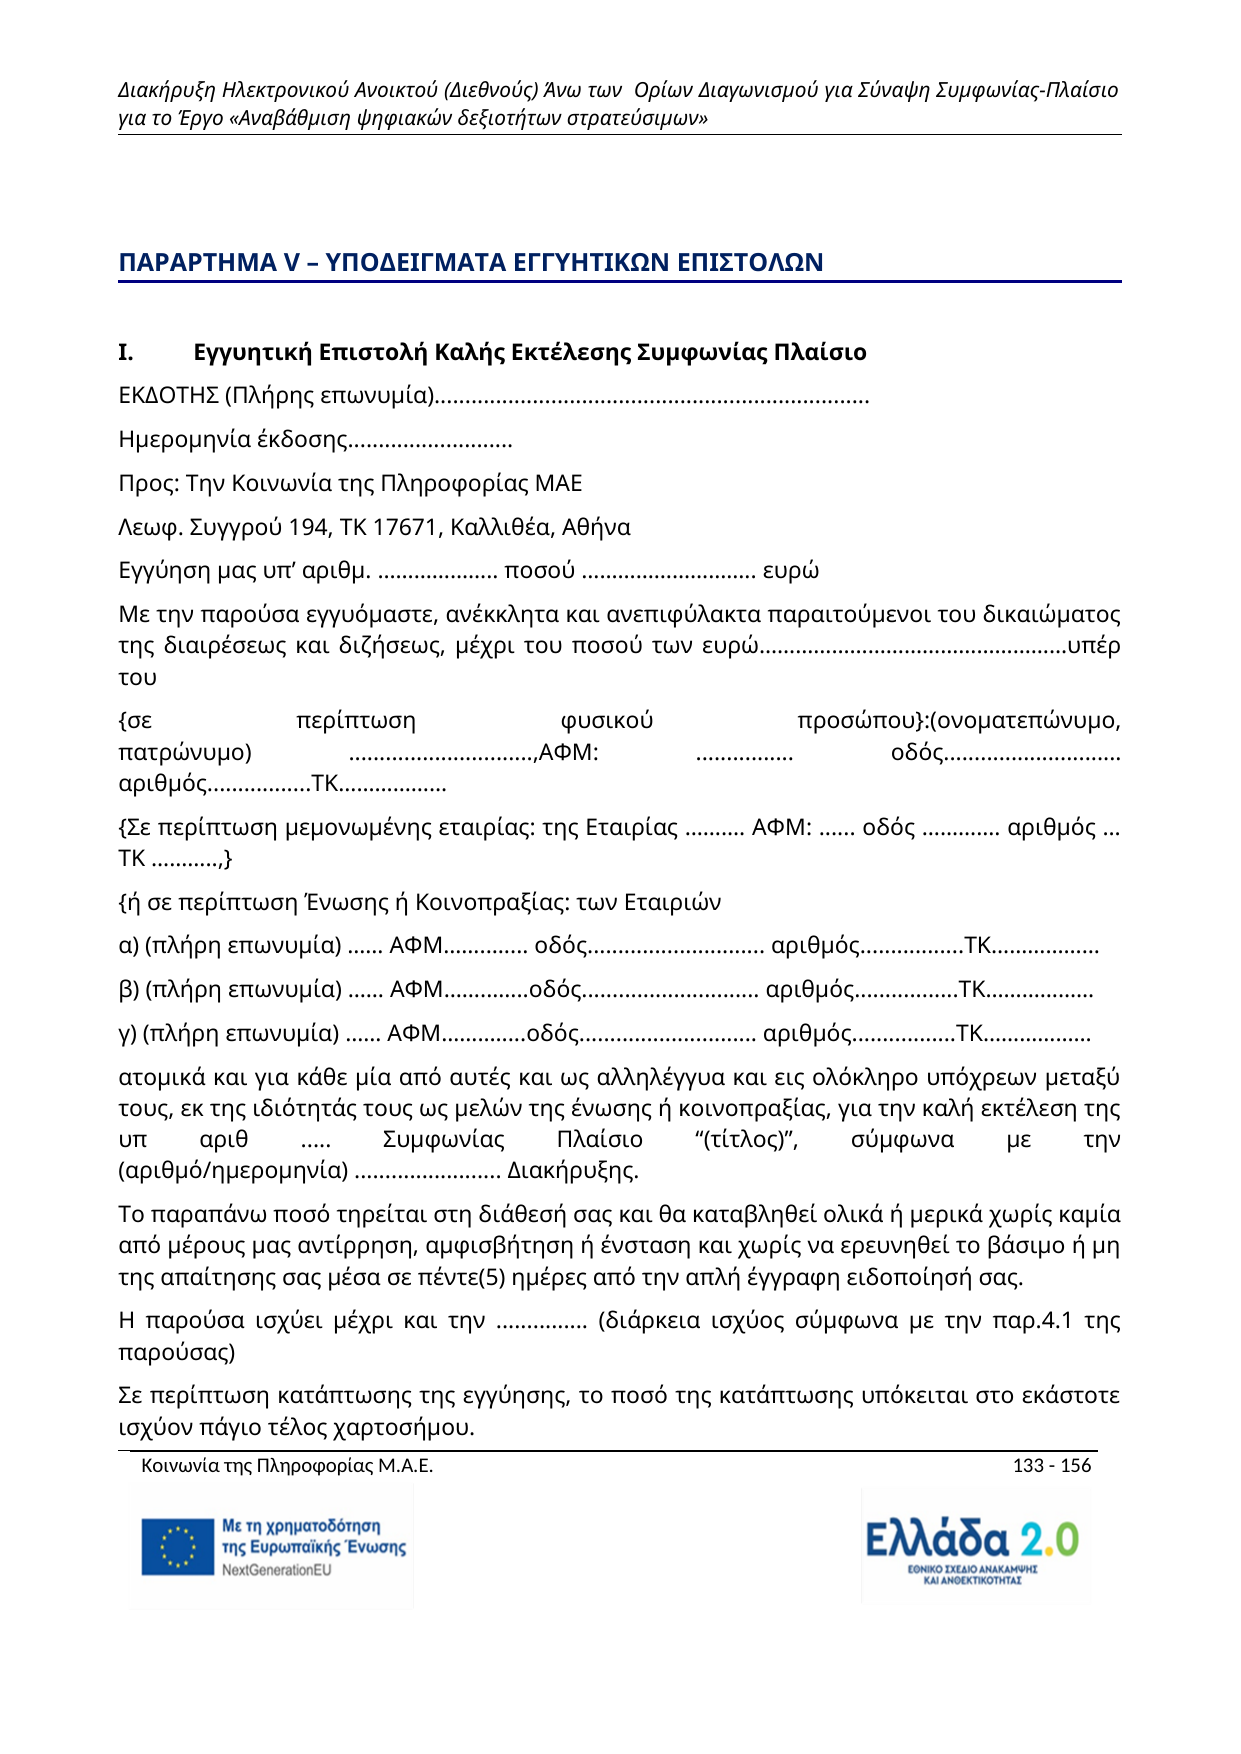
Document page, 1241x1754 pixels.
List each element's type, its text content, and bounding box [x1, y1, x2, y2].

text I. Εγγυητική Επιστολή Καλής Εκτέλεσης Συμφωνίας Πλαίσιο [118, 336, 1122, 367]
text ΕΚΔΟΤΗΣ (Πλήρης επωνυμία)....................................................................... [118, 379, 1122, 411]
picture [118, 1478, 1092, 1670]
text {ή σε περίπτωση Ένωσης ή Κοινοπραξίας: των Εταιριών [118, 886, 1122, 917]
text Η παρούσα ισχύει μέχρι και την ............... (διάρκεια ισχύος σύμφωνα με την παρ.4.1 της παρούσας) [118, 1304, 1122, 1367]
text Εγγύηση μας υπ’ αριθμ. ……………….. ποσού ………………….……. ευρώ [118, 554, 1122, 586]
text {Σε περίπτωση μεμονωμένης εταιρίας: της Εταιρίας ………. ΑΦΜ: ...... οδός …………. αριθμός … ΤΚ ………..,} [118, 811, 1122, 873]
subtitle ΠΑΡΑΡΤΗΜΑ V – ΥΠΟΔΕΙΓΜΑΤΑ ΕΓΓΥΗΤΙΚΩΝ ΕΠΙΣΤΟΛΩΝ [118, 244, 1122, 280]
text β) (πλήρη επωνυμία) …… ΑΦΜ…….…....οδός............................. αριθμός.................ΤΚ……………… [118, 973, 1122, 1004]
text {σε περίπτωση φυσικού προσώπου}:(ονοματεπώνυμο, πατρώνυμο) ..............................,ΑΦΜ: ................ οδός............................. αριθμός.................ΤΚ……………… [118, 704, 1122, 798]
text Το παραπάνω ποσό τηρείται στη διάθεσή σας και θα καταβληθεί ολικά ή μερικά χωρίς καμία από μέρους μας αντίρρηση, αμφισβήτηση ή ένσταση και χωρίς να ερευνηθεί το βάσιμο ή μη της απαίτησης σας μέσα σε πέντε(5) ημέρες από την απλή έγγραφη ειδοποίησή σας. [118, 1198, 1122, 1292]
text ατομικά και για κάθε μία από αυτές και ως αλληλέγγυα και εις ολόκληρο υπόχρεων μεταξύ τους, εκ της ιδιότητάς τους ως μελών της ένωσης ή κοινοπραξίας, για την καλή εκτέλεση της υπ αριθ ..... Συμφωνίας Πλαίσιο “(τίτλος)”, σύμφωνα με την (αριθμό/ημερομηνία) ........................ Διακήρυξης. [118, 1061, 1122, 1186]
text α) (πλήρη επωνυμία) …… ΑΦΜ…….….... οδός............................. αριθμός.................ΤΚ……………… [118, 929, 1122, 961]
text Λεωφ. Συγγρού 194, ΤΚ 17671, Καλλιθέα, Αθήνα [118, 511, 1122, 542]
text Σε περίπτωση κατάπτωσης της εγγύησης, το ποσό της κατάπτωσης υπόκειται στο εκάστοτε ισχύον πάγιο τέλος χαρτοσήμου. [118, 1379, 1122, 1442]
text Με την παρούσα εγγυόμαστε, ανέκκλητα και ανεπιφύλακτα παραιτούμενοι του δικαιώματος της διαιρέσεως και διζήσεως, μέχρι του ποσού των ευρώ……………………………………………υπέρ του [118, 598, 1122, 692]
text Προς: Την Κοινωνία της Πληροφορίας ΜΑΕ [118, 467, 1122, 498]
text Ημερομηνία έκδοσης........................... [118, 423, 1122, 454]
text γ) (πλήρη επωνυμία) …… ΑΦΜ…….…....οδός............................. αριθμός.................ΤΚ……………… [118, 1017, 1122, 1048]
